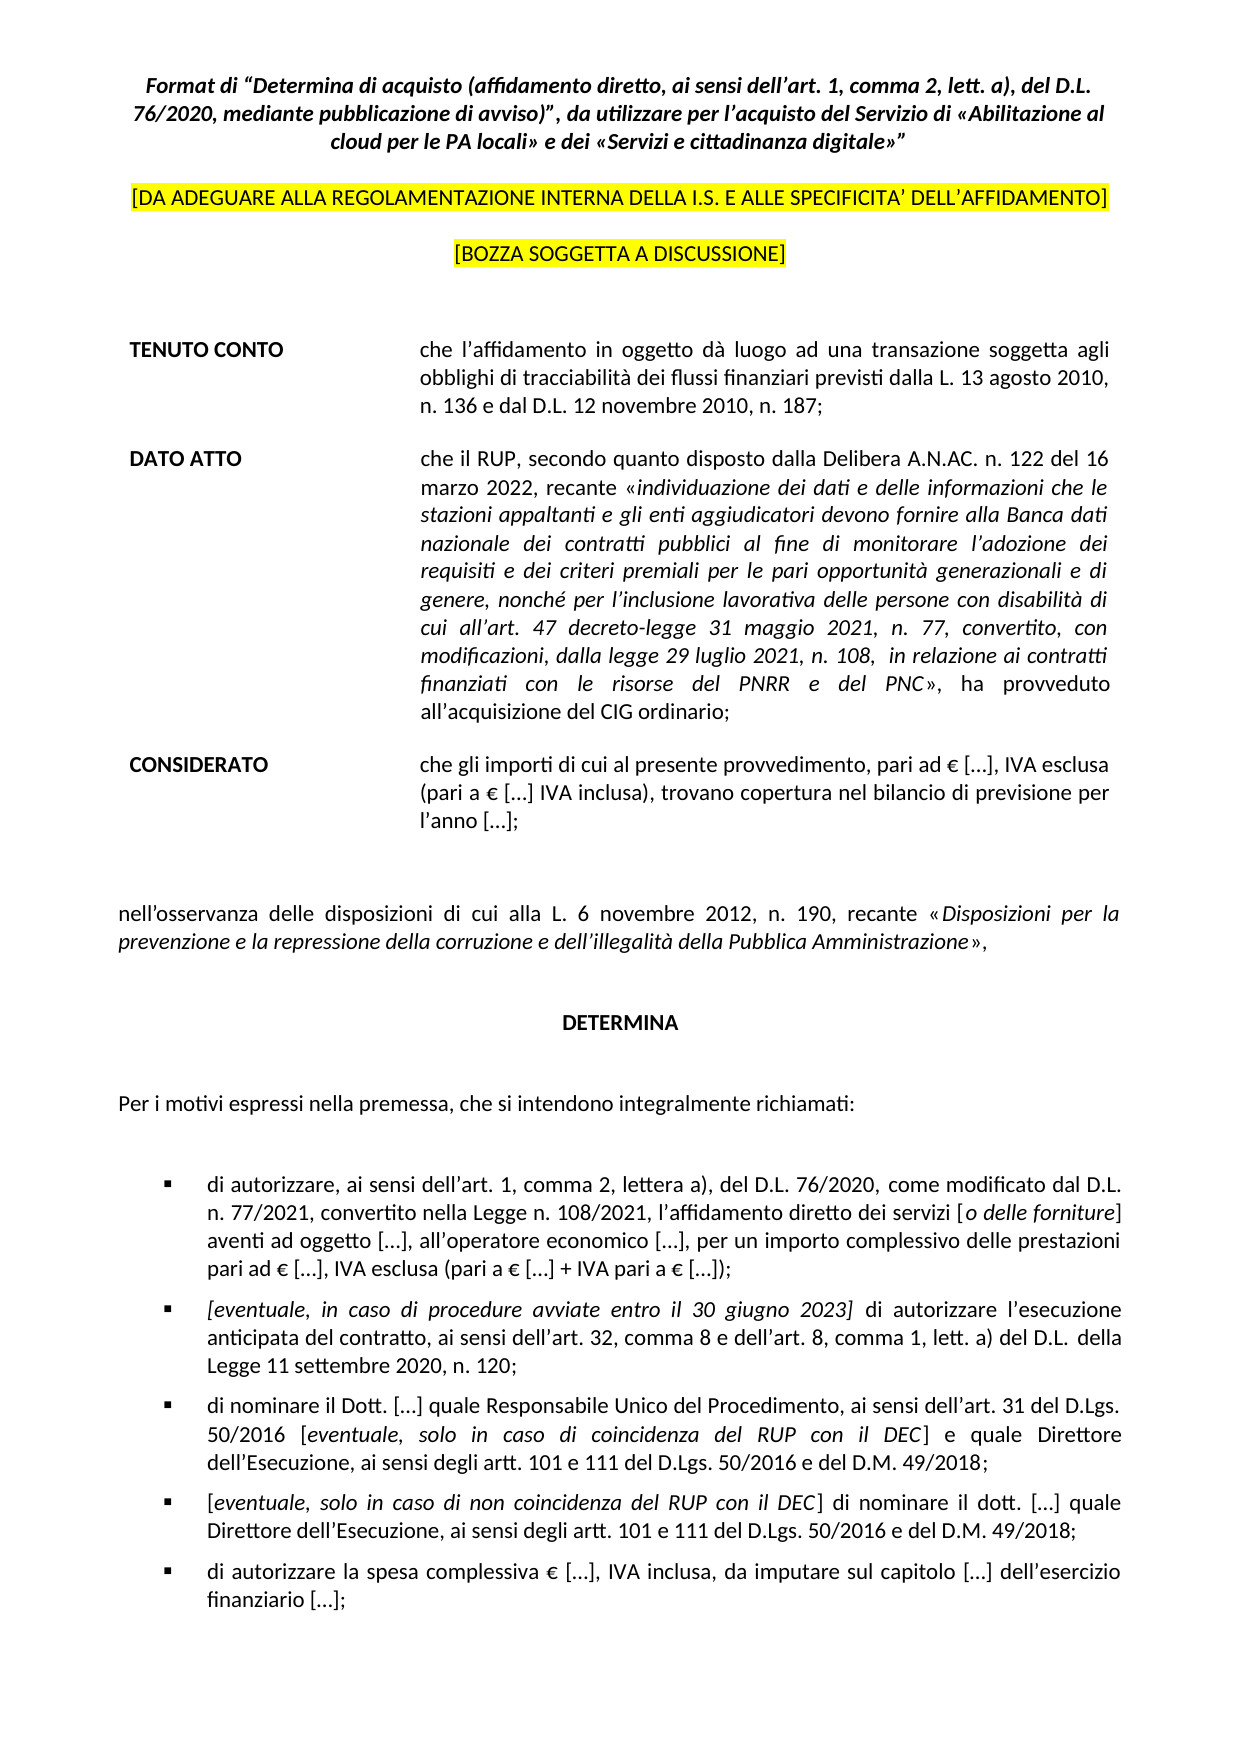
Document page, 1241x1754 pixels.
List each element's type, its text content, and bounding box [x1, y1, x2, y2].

list [eventuale, in caso di procedure avviate entro il 30 giugno 2023] di autorizzare l’esecuzione anticipata del contratto, ai sensi dell’art. 32, comma 8 e dell’art. 8, comma 1, lett. a) del D.L. della Legge 11 settembre 2020, n. 120; [162, 1295, 1122, 1379]
list [eventuale, solo in caso di non coincidenza del RUP con il DEC] di nominare il dott. […] quale Direttore dell’Esecuzione, ai sensi degli artt. 101 e 111 del D.Lgs. 50/2016 e del D.M. 49/2018; [162, 1488, 1122, 1544]
table_cell CONSIDERATO [118, 737, 415, 846]
text nell’osservanza delle disposizioni di cui alla L. 6 novembre 2012, n. 190, recante «Disposizioni per la prevenzione e la repressione della corruzione e dell’illegalità della Pubblica Amministrazione», [118, 899, 1122, 955]
table_cell che l’affidamento in oggetto dà luogo ad una transazione soggetta agli obblighi di tracciabilità dei flussi finanziari previsti dalla L. 13 agosto 2010, n. 136 e dal D.L. 12 novembre 2010, n. 187; [415, 323, 1122, 432]
table_cell che il RUP, secondo quanto disposto dalla Delibera A.N.AC. n. 122 del 16 marzo 2022, recante «individuazione dei dati e delle informazioni che le stazioni appaltanti e gli enti aggiudicatori devono fornire alla Banca dati nazionale dei contratti pubblici al fine di monitorare l’adozione dei requisiti e dei criteri premiali per le pari opportunità generazionali e di genere, nonché per l’inclusione lavorativa delle persone con disabilità di cui all’art. 47 decreto-legge 31 maggio 2021, n. 77, convertito, con modificazioni, dalla legge 29 luglio 2021, n. 108, in relazione ai contratti finanziati con le risorse del PNRR e del PNC», ha provveduto all’acquisizione del CIG ordinario; [415, 432, 1122, 737]
text Per i motivi espressi nella premessa, che si intendono integralmente richiamati: [118, 1089, 1122, 1117]
table_cell TENUTO CONTO [118, 323, 415, 432]
list di autorizzare, ai sensi dell’art. 1, comma 2, lettera a), del D.L. 76/2020, come modificato dal D.L. n. 77/2021, convertito nella Legge n. 108/2021, l’affidamento diretto dei servizi [o delle forniture] aventi ad oggetto […], all’operatore economico […], per un importo complessivo delle prestazioni pari ad € […], IVA esclusa (pari a € […] + IVA pari a € […]); [162, 1171, 1122, 1283]
table_cell DATO ATTO [118, 432, 415, 737]
text DETERMINA [118, 1008, 1122, 1036]
list di autorizzare la spesa complessiva € […], IVA inclusa, da imputare sul capitolo […] dell’esercizio finanziario […]; [162, 1557, 1122, 1613]
table_cell che gli importi di cui al presente provvedimento, pari ad € […], IVA esclusa (pari a € […] IVA inclusa), trovano copertura nel bilancio di previsione per l’anno […]; [415, 737, 1122, 846]
list di nominare il Dott. […] quale Responsabile Unico del Procedimento, ai sensi dell’art. 31 del D.Lgs. 50/2016 [eventuale, solo in caso di coincidenza del RUP con il DEC] e quale Direttore dell’Esecuzione, ai sensi degli artt. 101 e 111 del D.Lgs. 50/2016 e del D.M. 49/2018; [162, 1392, 1122, 1476]
